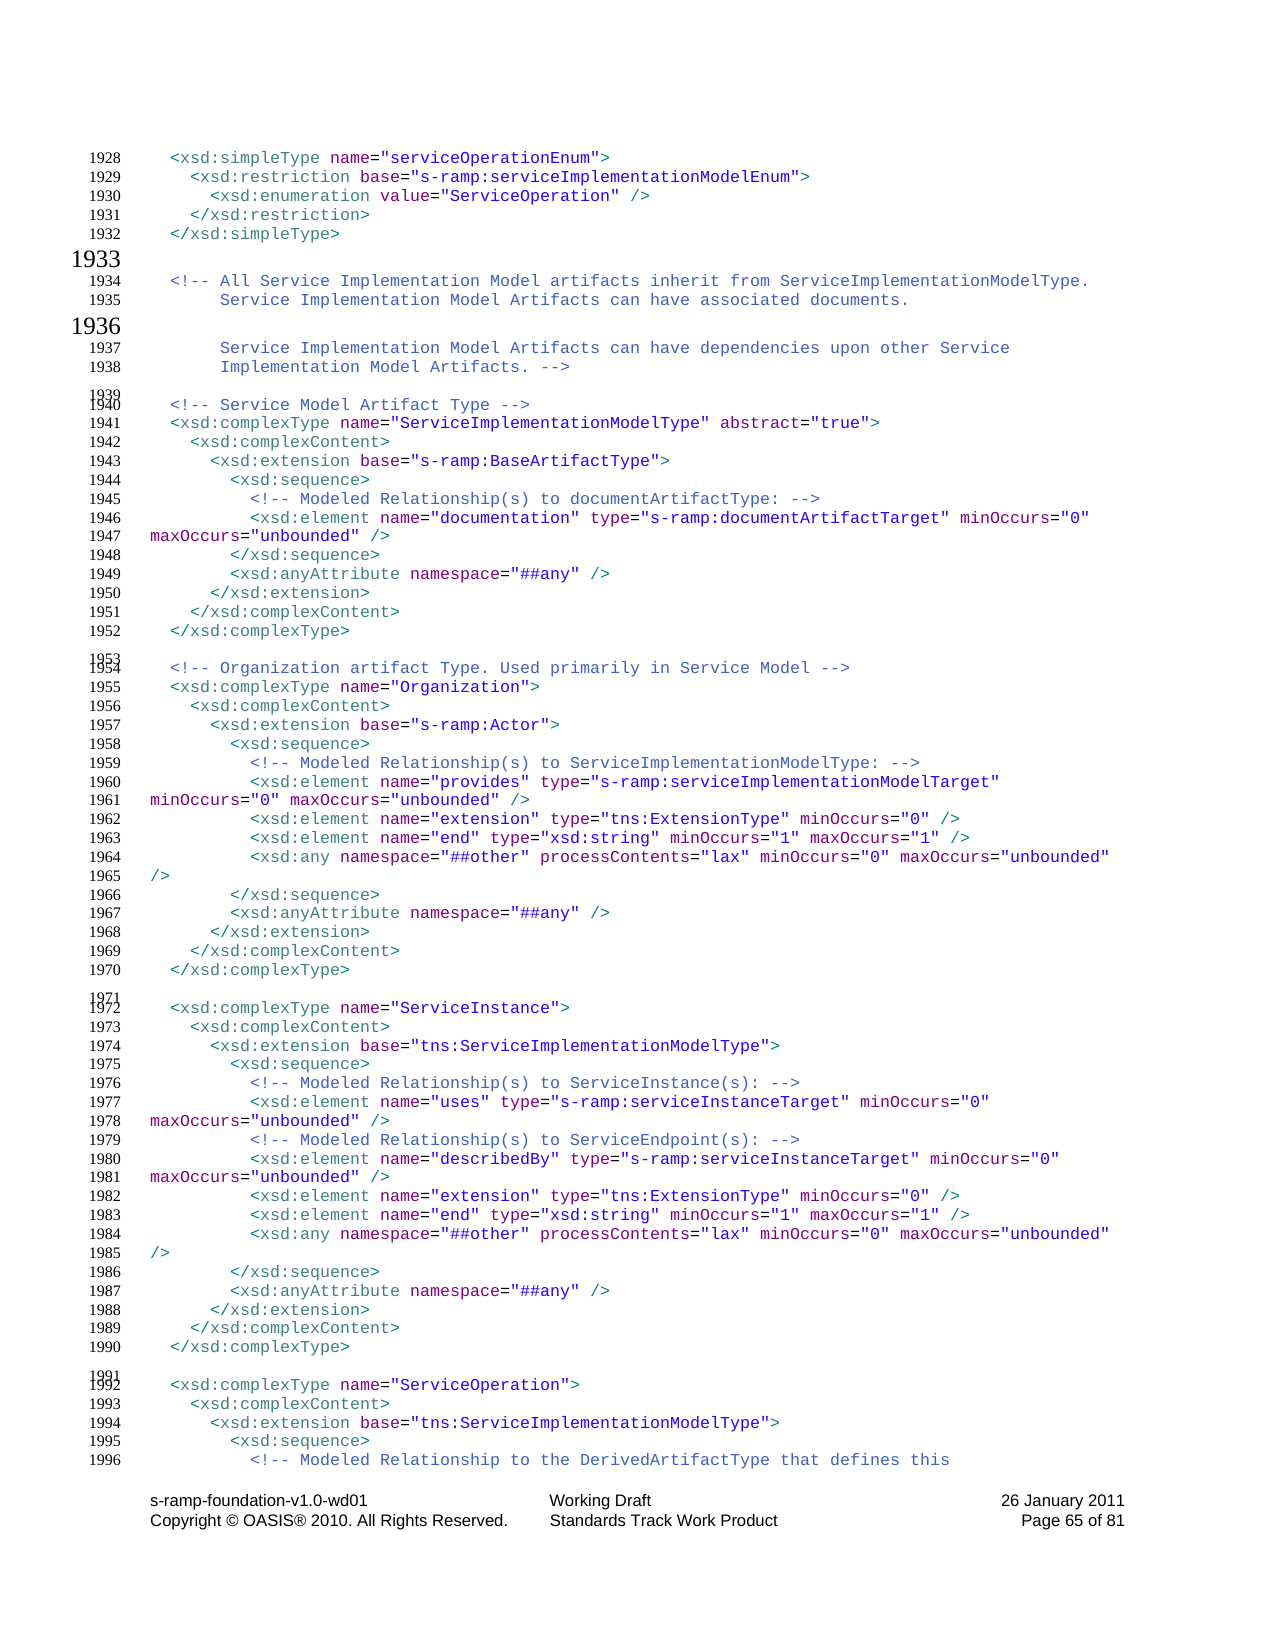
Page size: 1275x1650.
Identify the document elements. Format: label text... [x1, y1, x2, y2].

text <xsd:complexContent> [150, 698, 1125, 717]
text <xsd:element name="uses" type="s-ramp:serviceInstanceTarget" minOccurs="0" maxOccurs="unbounded" /> [150, 1094, 1125, 1131]
text <xsd:complexType name="Organization"> [150, 679, 1125, 698]
text <xsd:element name="describedBy" type="s-ramp:serviceInstanceTarget" minOccurs="0" maxOccurs="unbounded" /> [150, 1150, 1125, 1188]
text </xsd:sequence> [150, 1263, 1125, 1282]
text </xsd:extension> [150, 924, 1125, 943]
text <xsd:element name="extension" type="tns:ExtensionType" minOccurs="0" /> [150, 1188, 1125, 1207]
text </xsd:complexContent> [150, 943, 1125, 962]
text Implementation Model Artifacts. --> [150, 358, 1125, 377]
text <!-- Organization artifact Type. Used primarily in Service Model --> [150, 660, 1125, 679]
text Service Implementation Model Artifacts can have associated documents. [150, 292, 1125, 311]
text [150, 1452, 1125, 1471]
text </xsd:restriction> [150, 207, 1125, 225]
text <xsd:any namespace="##other" processContents="lax" minOccurs="0" maxOccurs="unbounded" /> [150, 1226, 1125, 1263]
text </xsd:complexType> [150, 1339, 1125, 1358]
text <!-- Modeled Relationship(s) to documentArtifactType: --> [150, 490, 1125, 509]
text <xsd:sequence> [150, 1433, 1125, 1452]
text </xsd:sequence> [150, 886, 1125, 905]
text <xsd:complexType name="ServiceInstance"> [150, 999, 1125, 1018]
text <xsd:element name="provides" type="s-ramp:serviceImplementationModelTarget" minOccurs="0" maxOccurs="unbounded" /> [150, 773, 1125, 811]
text <xsd:sequence> [150, 471, 1125, 490]
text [150, 169, 1125, 188]
text <xsd:anyAttribute namespace="##any" /> [150, 905, 1125, 924]
text <xsd:anyAttribute namespace="##any" /> [150, 1282, 1125, 1301]
text <xsd:complexType name="ServiceImplementationModelType" abstract="true"> [150, 415, 1125, 434]
text <!-- Modeled Relationship(s) to ServiceInstance(s): --> [150, 1075, 1125, 1094]
text <xsd:complexContent> [150, 1395, 1125, 1414]
text <xsd:extension base="s-ramp:Actor"> [150, 717, 1125, 735]
text <xsd:complexContent> [150, 434, 1125, 453]
text </xsd:complexType> [150, 622, 1125, 641]
text <!-- Modeled Relationship(s) to ServiceImplementationModelType: --> [150, 754, 1125, 773]
text </xsd:sequence> [150, 547, 1125, 566]
text Service Implementation Model Artifacts can have dependencies upon other Service [150, 339, 1125, 358]
text </xsd:complexContent> [150, 603, 1125, 622]
text <xsd:extension base="tns:ServiceImplementationModelType"> [150, 1414, 1125, 1433]
text <!-- All Service Implementation Model artifacts inherit from ServiceImplementationModelType. [150, 273, 1125, 292]
text <xsd:enumeration value="ServiceOperation" /> [150, 188, 1125, 207]
text </xsd:extension> [150, 1301, 1125, 1320]
text <xsd:sequence> [150, 735, 1125, 754]
text </xsd:complexContent> [150, 1320, 1125, 1339]
text </xsd:simpleType> [150, 225, 1125, 244]
text <xsd:complexContent> [150, 1018, 1125, 1037]
text <xsd:complexType name="ServiceOperation"> [150, 1376, 1125, 1395]
text <!-- Modeled Relationship(s) to ServiceEndpoint(s): --> [150, 1131, 1125, 1150]
text </xsd:complexType> [150, 962, 1125, 981]
text </xsd:extension> [150, 584, 1125, 603]
text <xsd:extension base="s-ramp:BaseArtifactType"> [150, 453, 1125, 471]
text <xsd:element name="end" type="xsd:string" minOccurs="1" maxOccurs="1" /> [150, 1207, 1125, 1226]
text <!-- Service Model Artifact Type --> [150, 396, 1125, 415]
text <xsd:extension base="tns:ServiceImplementationModelType"> [150, 1037, 1125, 1056]
text <xsd:element name="extension" type="tns:ExtensionType" minOccurs="0" /> [150, 811, 1125, 830]
text <xsd:anyAttribute namespace="##any" /> [150, 566, 1125, 584]
text <xsd:element name="end" type="xsd:string" minOccurs="1" maxOccurs="1" /> [150, 830, 1125, 848]
text <xsd:sequence> [150, 1056, 1125, 1075]
text <xsd:any namespace="##other" processContents="lax" minOccurs="0" maxOccurs="unbounded" /> [150, 848, 1125, 886]
text <xsd:element name="documentation" type="s-ramp:documentArtifactTarget" minOccurs="0" maxOccurs="unbounded" /> [150, 509, 1125, 547]
text <xsd:simpleType name="serviceOperationEnum"> [150, 150, 1125, 169]
